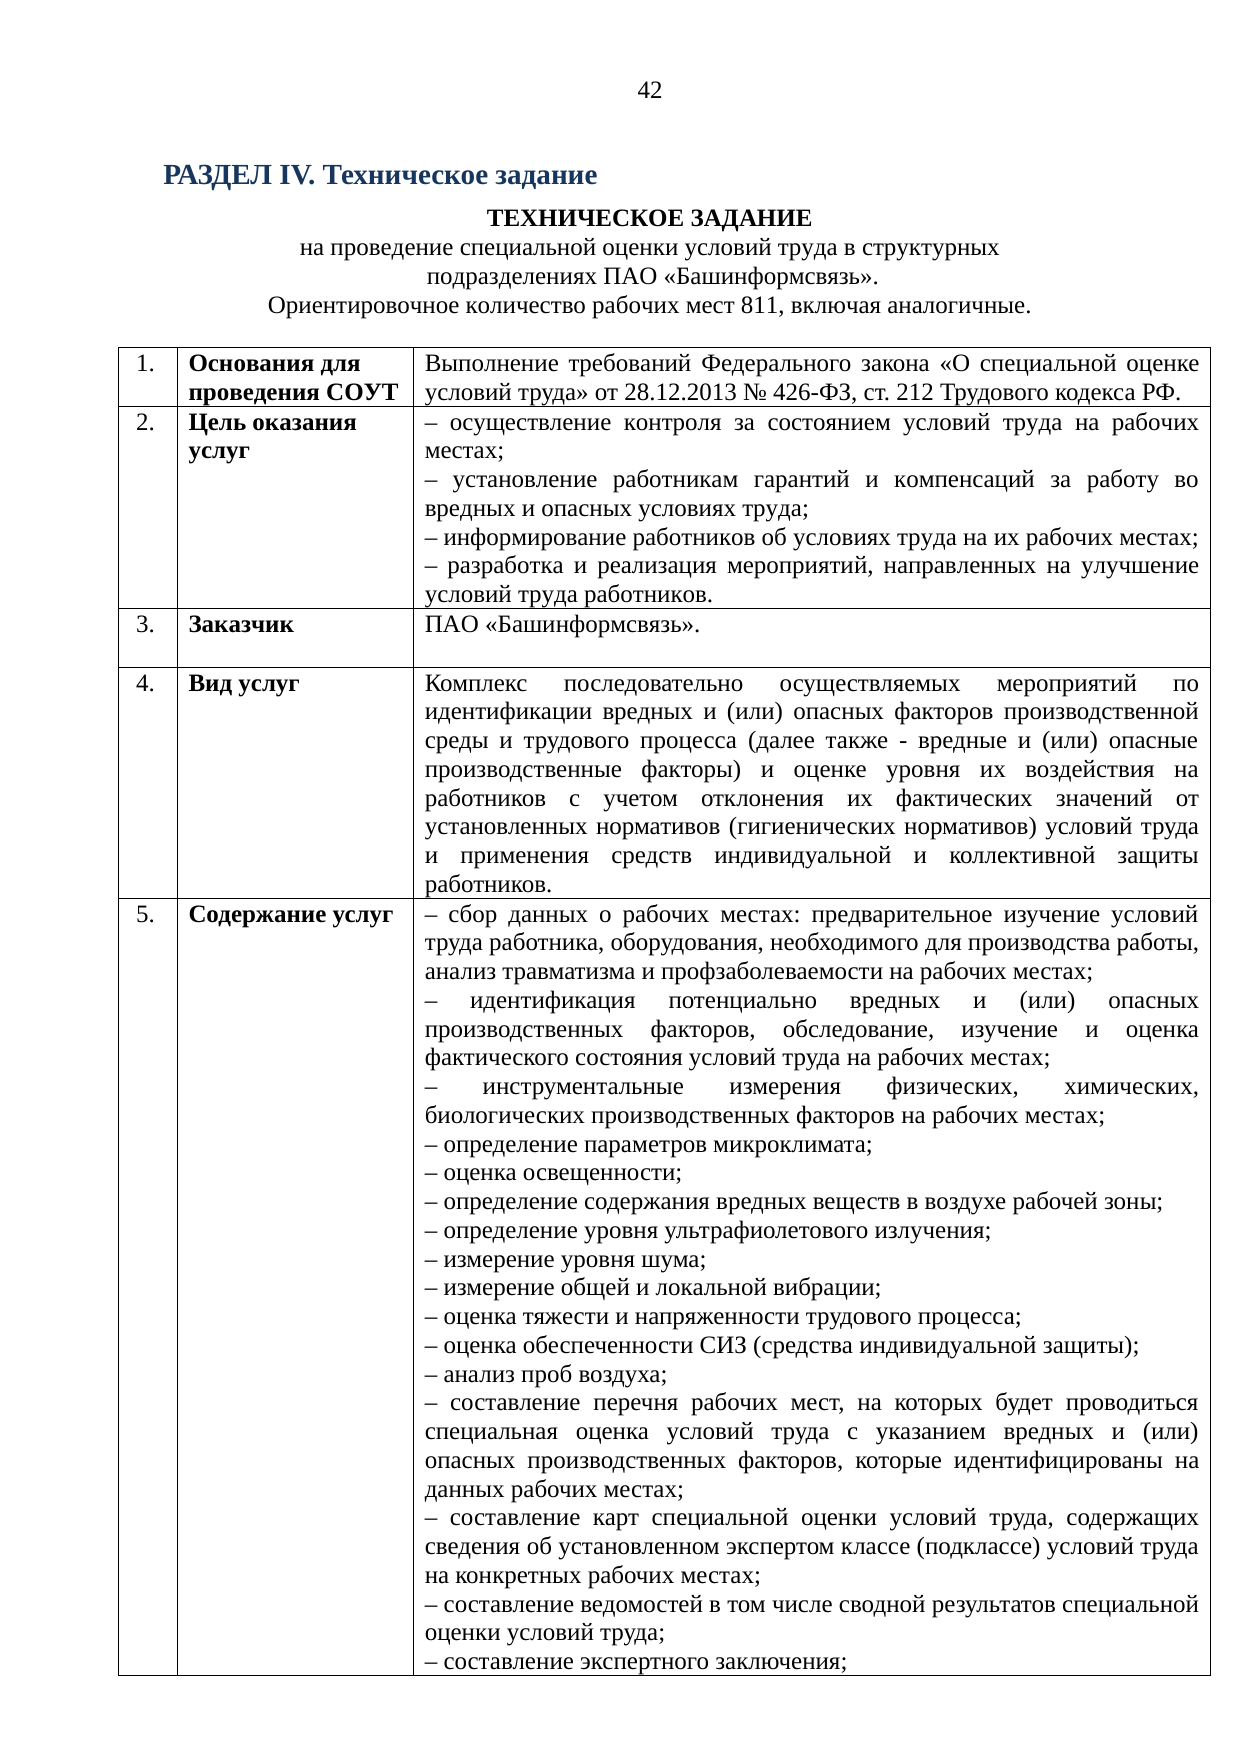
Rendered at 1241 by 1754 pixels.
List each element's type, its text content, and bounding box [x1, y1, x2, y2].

table_cell Заказчик [178, 609, 413, 667]
text Ориентировочное количество рабочих мест 811, включая аналогичные. [118, 290, 1181, 318]
table_cell Вид услуг [178, 668, 413, 898]
table_cell Содержание услуг [178, 899, 413, 1675]
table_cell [414, 899, 1210, 1675]
table_cell [119, 609, 177, 667]
table_cell ПАО «Башинформсвязь». [414, 609, 1210, 667]
table_header [119, 348, 177, 406]
text подразделениях ПАО «Башинформсвязь». [118, 261, 1181, 290]
table_cell [119, 899, 177, 1675]
text РАЗДЕЛ IV. Техническое задание [163, 157, 1181, 191]
table_header Основания для проведения СОУТ [178, 348, 413, 406]
table_cell – осуществление контроля за состоянием условий труда на рабочих местах; – установление работникам гарантий и компенсаций за работу во вредных и опасных условиях труда; – информирование работников об условиях труда на их рабочих местах; – разработка и реализация мероприятий, направленных на улучшение условий труда работников. [414, 407, 1210, 608]
table_cell [119, 668, 177, 898]
table_cell Цель оказания услуг [178, 407, 413, 608]
table_header Выполнение требований Федерального закона «О специальной оценке условий труда» от 28.12.2013 № 426-ФЗ, ст. 212 Трудового кодекса РФ. [414, 348, 1210, 406]
text ТЕХНИЧЕСКОЕ ЗАДАНИЕ [118, 203, 1181, 232]
text на проведение специальной оценки условий труда в структурных [118, 232, 1181, 261]
table_cell [119, 407, 177, 608]
table_cell Комплекс последовательно осуществляемых мероприятий по идентификации вредных и (или) опасных факторов производственной среды и трудового процесса (далее также - вредные и (или) опасные производственные факторы) и оценке уровня их воздействия на работников с учетом отклонения их фактических значений от установленных нормативов (гигиенических нормативов) условий труда и применения средств индивидуальной и коллективной защиты работников. [414, 668, 1210, 898]
